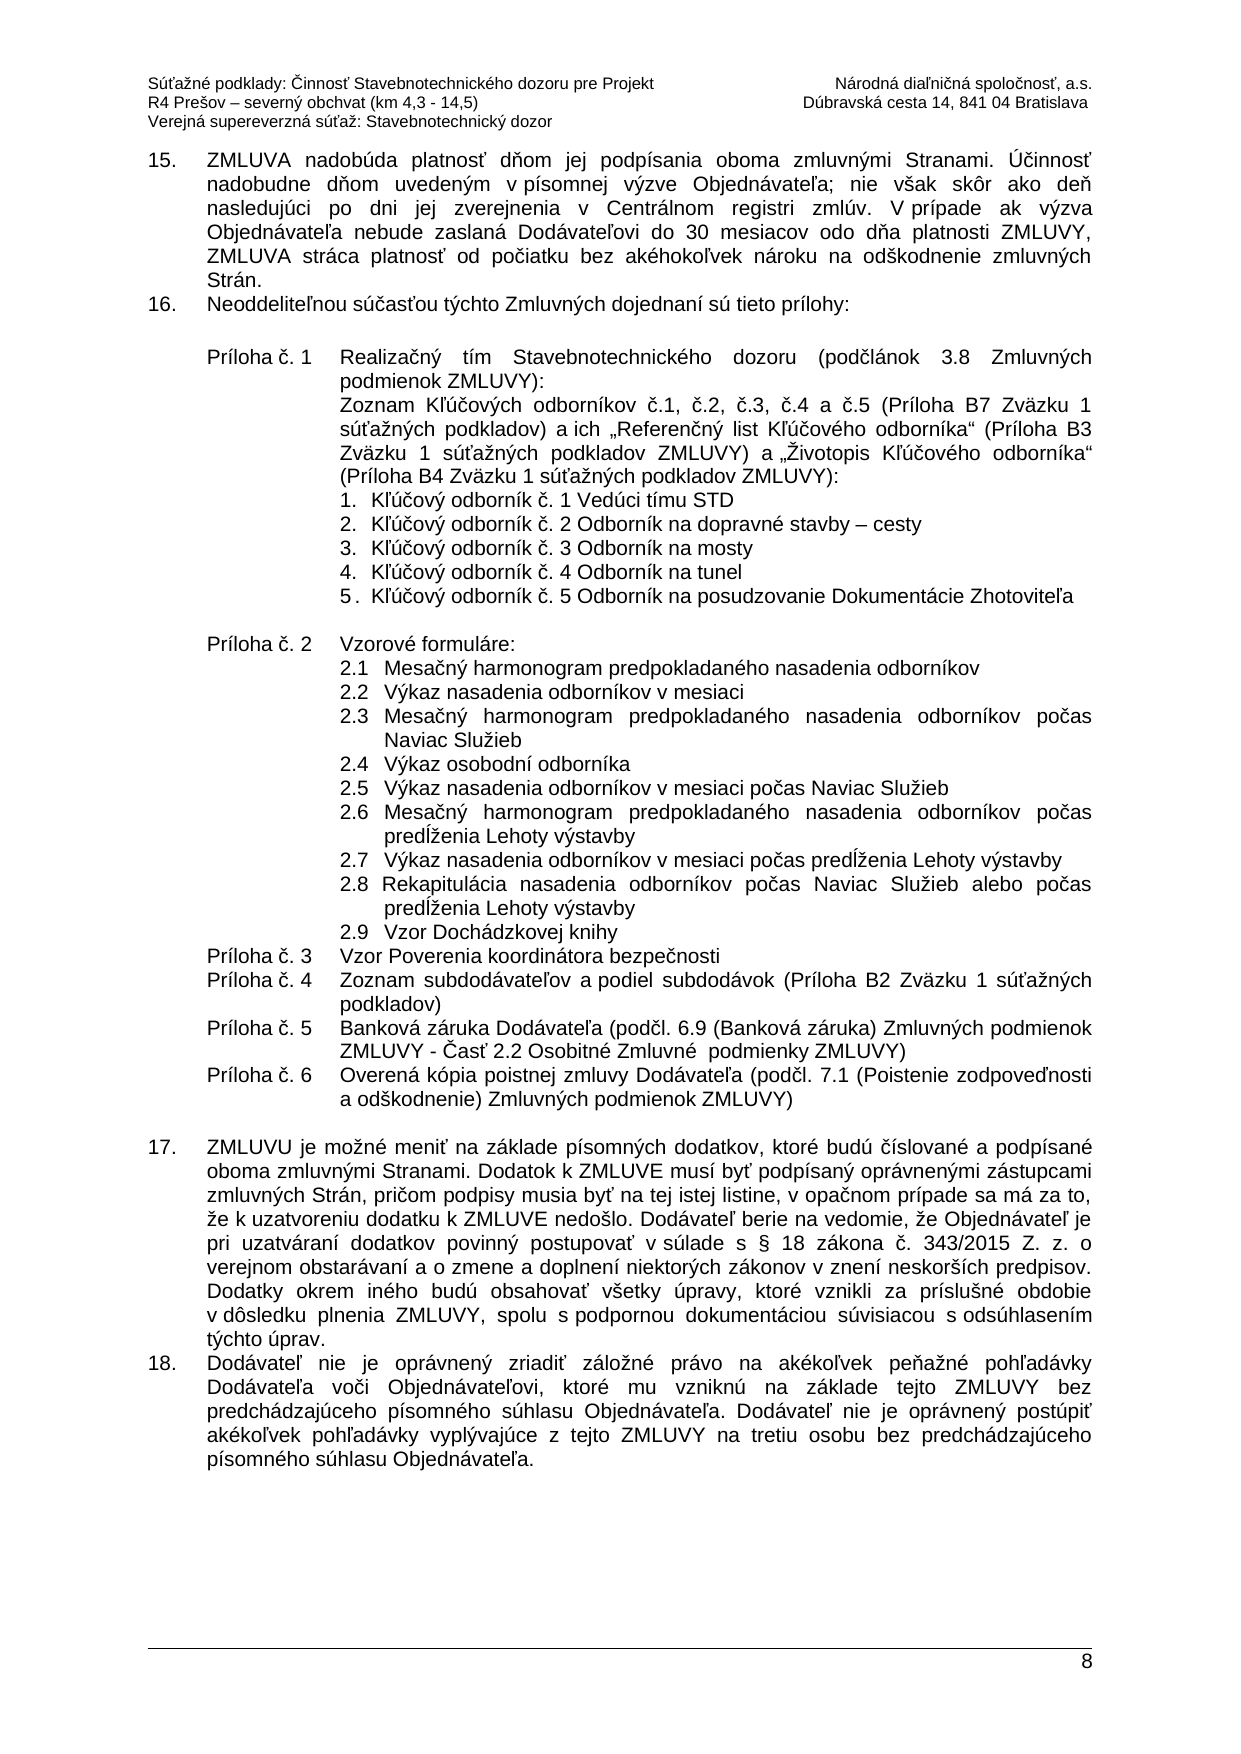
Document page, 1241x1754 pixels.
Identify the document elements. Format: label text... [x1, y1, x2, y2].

text Príloha č. 6 Overená kópia poistnej zmluvy Dodávateľa (podčl. 7.1 (Poistenie zodpoveďnosti a odškodnenie) Zmluvných podmienok ZMLUVY) [207, 1063, 1093, 1111]
text 17. ZMLUVU je možné meniť na základe písomných dodatkov, ktoré budú číslované a podpísané oboma zmluvnými Stranami. Dodatok k ZMLUVE musí byť podpísaný oprávnenými zástupcami zmluvných Strán, pričom podpisy musia byť na tej istej listine, v opačnom prípade sa má za to, že k uzatvoreniu dodatku k ZMLUVE nedošlo. Dodávateľ berie na vedomie, že Objednávateľ je pri uzatváraní dodatkov povinný postupovať v súlade s § 18 zákona č. 343/2015 Z. z. o verejnom obstarávaní a o zmene a doplnení niektorých zákonov v znení neskorších predpisov. Dodatky okrem iného budú obsahovať všetky úpravy, ktoré vznikli za príslušné obdobie v dôsledku plnenia ZMLUVY, spolu s podpornou dokumentáciou súvisiacou s odsúhlasením týchto úprav. [148, 1135, 1093, 1351]
text Príloha č. 3 Vzor Poverenia koordinátora bezpečnosti [207, 943, 1093, 967]
text 2.2 Výkaz nasadenia odborníkov v mesiaci [339, 680, 1093, 704]
text Príloha č. 5 Banková záruka Dodávateľa (podčl. 6.9 (Banková záruka) Zmluvných podmienok ZMLUVY - Časť 2.2 Osobitné Zmluvné podmienky ZMLUVY) [207, 1015, 1093, 1063]
text 1. Kľúčový odborník č. 1 Vedúci tímu STD [339, 488, 1093, 512]
text 2.8 Rekapitulácia nasadenia odborníkov počas Naviac Služieb alebo počas predĺženia Lehoty výstavby [339, 872, 1093, 919]
text 16. Neoddeliteľnou súčasťou týchto Zmluvných dojednaní sú tieto prílohy: [148, 291, 1093, 315]
list Príloha č. 1 Realizačný tím Stavebnotechnického dozoru (podčlánok 3.8 Zmluvných podmienok ZMLUVY): [207, 344, 1093, 392]
text Príloha č. 2 Vzorové formuláre: [207, 632, 1093, 656]
text 2.5 Výkaz nasadenia odborníkov v mesiaci počas Naviac Služieb [339, 776, 1093, 800]
text 3. Kľúčový odborník č. 3 Odborník na mosty [339, 536, 1093, 560]
text 2.7 Výkaz nasadenia odborníkov v mesiaci počas predĺženia Lehoty výstavby [339, 848, 1093, 872]
text 4. Kľúčový odborník č. 4 Odborník na tunel [339, 560, 1093, 584]
list Zoznam Kľúčových odborníkov č.1, č.2, č.3, č.4 a č.5 (Príloha B7 Zväzku 1 súťažných podkladov) a ich „Referenčný list Kľúčového odborníka“ (Príloha B3 Zväzku 1 súťažných podkladov ZMLUVY) a „Životopis Kľúčového odborníka“ (Príloha B4 Zväzku 1 súťažných podkladov ZMLUVY): [339, 392, 1093, 488]
text Príloha č. 4 Zoznam subdodávateľov a podiel subdodávok (Príloha B2 Zväzku 1 súťažných podkladov) [207, 967, 1093, 1015]
text 2.6 Mesačný harmonogram predpokladaného nasadenia odborníkov počas predĺženia Lehoty výstavby [339, 800, 1093, 848]
text 2.3 Mesačný harmonogram predpokladaného nasadenia odborníkov počas Naviac Služieb [339, 704, 1093, 752]
text 2.4 Výkaz osobodní odborníka [339, 752, 1093, 776]
text 2.9 Vzor Dochádzkovej knihy [339, 919, 1093, 943]
text 2. Kľúčový odborník č. 2 Odborník na dopravné stavby – cesty [339, 512, 1093, 536]
text 15. ZMLUVA nadobúda platnosť dňom jej podpísania oboma zmluvnými Stranami. Účinnosť nadobudne dňom uvedeným v písomnej výzve Objednávateľa; nie však skôr ako deň nasledujúci po dni jej zverejnenia v Centrálnom registri zmlúv. V prípade ak výzva Objednávateľa nebude zaslaná Dodávateľovi do 30 mesiacov odo dňa platnosti ZMLUVY, ZMLUVA stráca platnosť od počiatku bez akéhokoľvek nároku na odškodnenie zmluvných Strán. [148, 148, 1093, 291]
text 18. Dodávateľ nie je oprávnený zriadiť záložné právo na akékoľvek peňažné pohľadávky Dodávateľa voči Objednávateľovi, ktoré mu vzniknú na základe tejto ZMLUVY bez predchádzajúceho písomného súhlasu Objednávateľa. Dodávateľ nie je oprávnený postúpiť akékoľvek pohľadávky vyplývajúce z tejto ZMLUVY na tretiu osobu bez predchádzajúceho písomného súhlasu Objednávateľa. [148, 1351, 1093, 1471]
text 2.1 Mesačný harmonogram predpokladaného nasadenia odborníkov [339, 656, 1093, 680]
text 5 . Kľúčový odborník č. 5 Odborník na posudzovanie Dokumentácie Zhotoviteľa [339, 584, 1093, 608]
